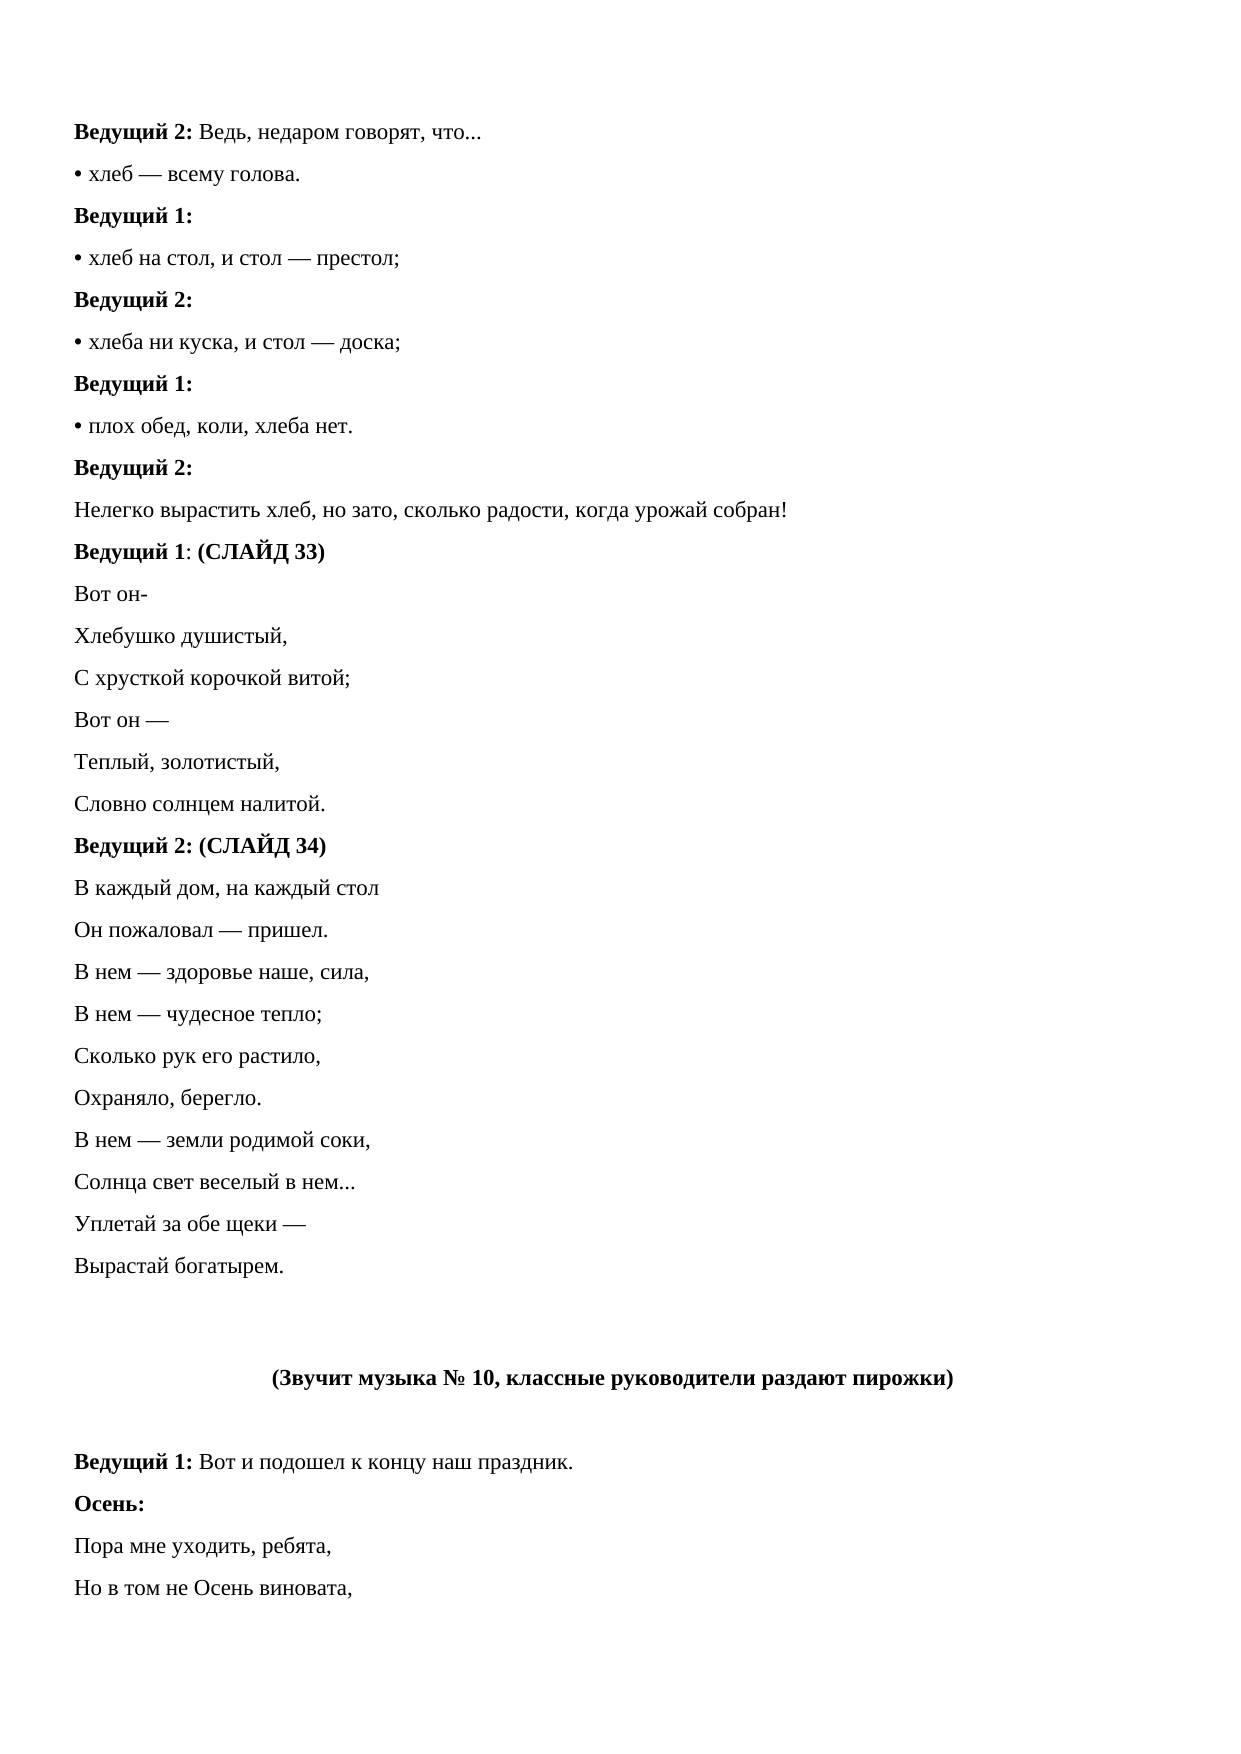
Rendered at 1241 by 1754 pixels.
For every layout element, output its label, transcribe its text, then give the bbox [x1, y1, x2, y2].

text Охраняло, берегло. [74, 1084, 1152, 1110]
text Уплетай за обе щеки — [74, 1210, 1152, 1236]
text В каждый дом, на каждый стол [74, 874, 1152, 901]
text • хлеб на стол, и стол — престол; [74, 244, 1152, 271]
text Вырастай богатырем. [74, 1252, 1152, 1278]
text Осень: [74, 1490, 1152, 1516]
text Солнца свет веселый в нем... [74, 1168, 1152, 1194]
text Нелегко вырастить хлеб, но зато, сколько радости, когда урожай собран! [74, 496, 1152, 523]
text С хрусткой корочкой витой; [74, 664, 1152, 691]
text Ведущий 2: Ведь, недаром говорят, что... [74, 118, 1152, 144]
text Вот он — [74, 706, 1152, 733]
text Но в том не Осень виновата, [74, 1574, 1152, 1600]
text • плох обед, коли, хлеба нет. [74, 412, 1152, 439]
text В нем — земли родимой соки, [74, 1126, 1152, 1152]
text Ведущий 1: (СЛАЙД 33) [74, 538, 1152, 565]
text Ведущий 1: [74, 370, 1152, 397]
text Ведущий 2: (СЛАЙД 34) [74, 832, 1152, 858]
text Он пожаловал — пришел. [74, 916, 1152, 942]
text Вот он- [74, 580, 1152, 607]
text В нем — здоровье наше, сила, [74, 958, 1152, 984]
text • хлеба ни куска, и стол — доска; [74, 328, 1152, 355]
text Теплый, золотистый, [74, 748, 1152, 774]
text Сколько рук его растило, [74, 1042, 1152, 1068]
text Ведущий 2: [74, 286, 1152, 313]
text Ведущий 1: [74, 202, 1152, 228]
text Ведущий 2: [74, 454, 1152, 481]
text • хлеб — всему голова. [74, 160, 1152, 187]
text (Звучит музыка № 10, классные руководители раздают пирожки) [74, 1364, 1152, 1390]
text В нем — чудесное тепло; [74, 1000, 1152, 1026]
text Пора мне уходить, ребята, [74, 1532, 1152, 1558]
text Ведущий 1: Вот и подошел к концу наш праздник. [74, 1448, 1152, 1474]
text Словно солнцем налитой. [74, 790, 1152, 817]
text Хлебушко душистый, [74, 622, 1152, 649]
